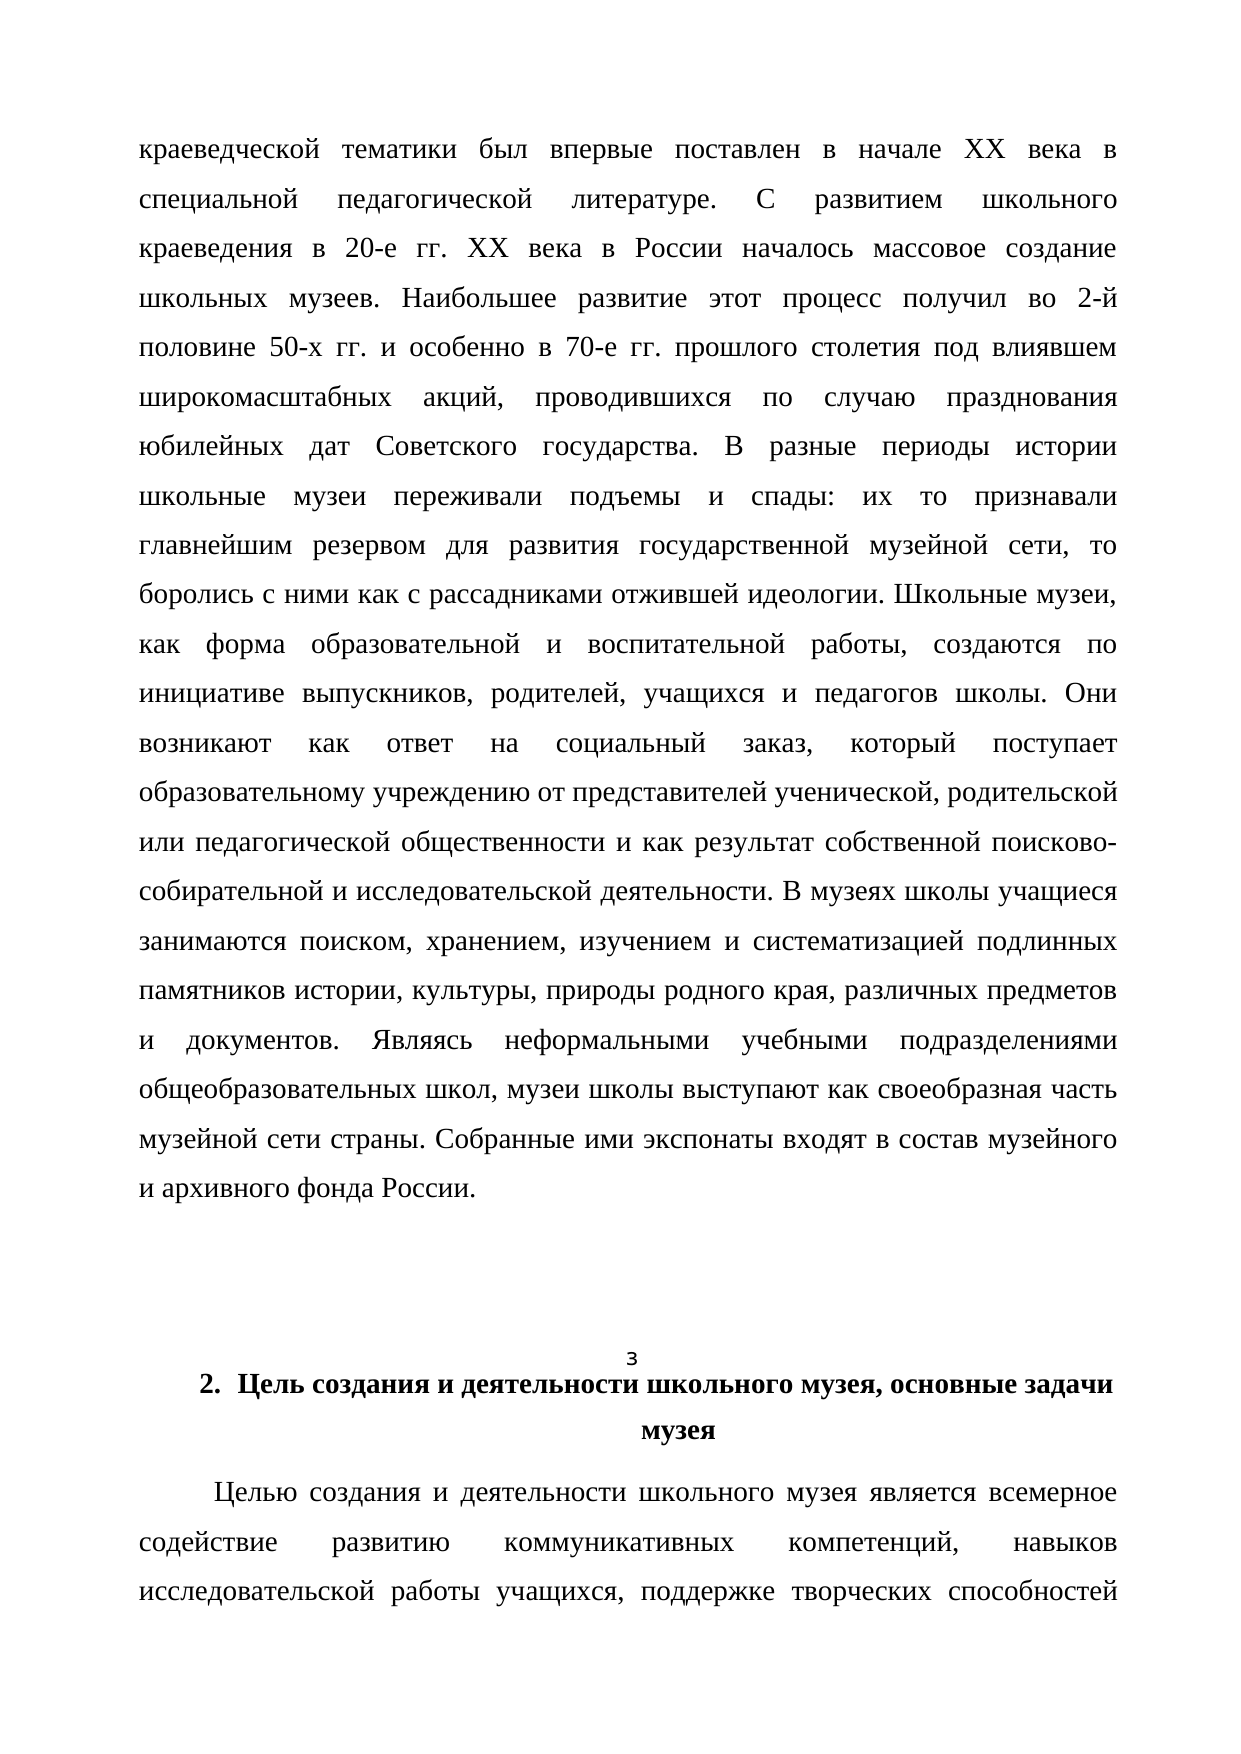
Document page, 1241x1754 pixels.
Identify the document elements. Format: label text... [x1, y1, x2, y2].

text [139, 1462, 1118, 1611]
list Цель создания и деятельности школьного музея, основные задачи [199, 1371, 1121, 1400]
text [139, 119, 1118, 1207]
text музея [641, 1416, 1121, 1445]
text з [626, 1347, 1121, 1371]
